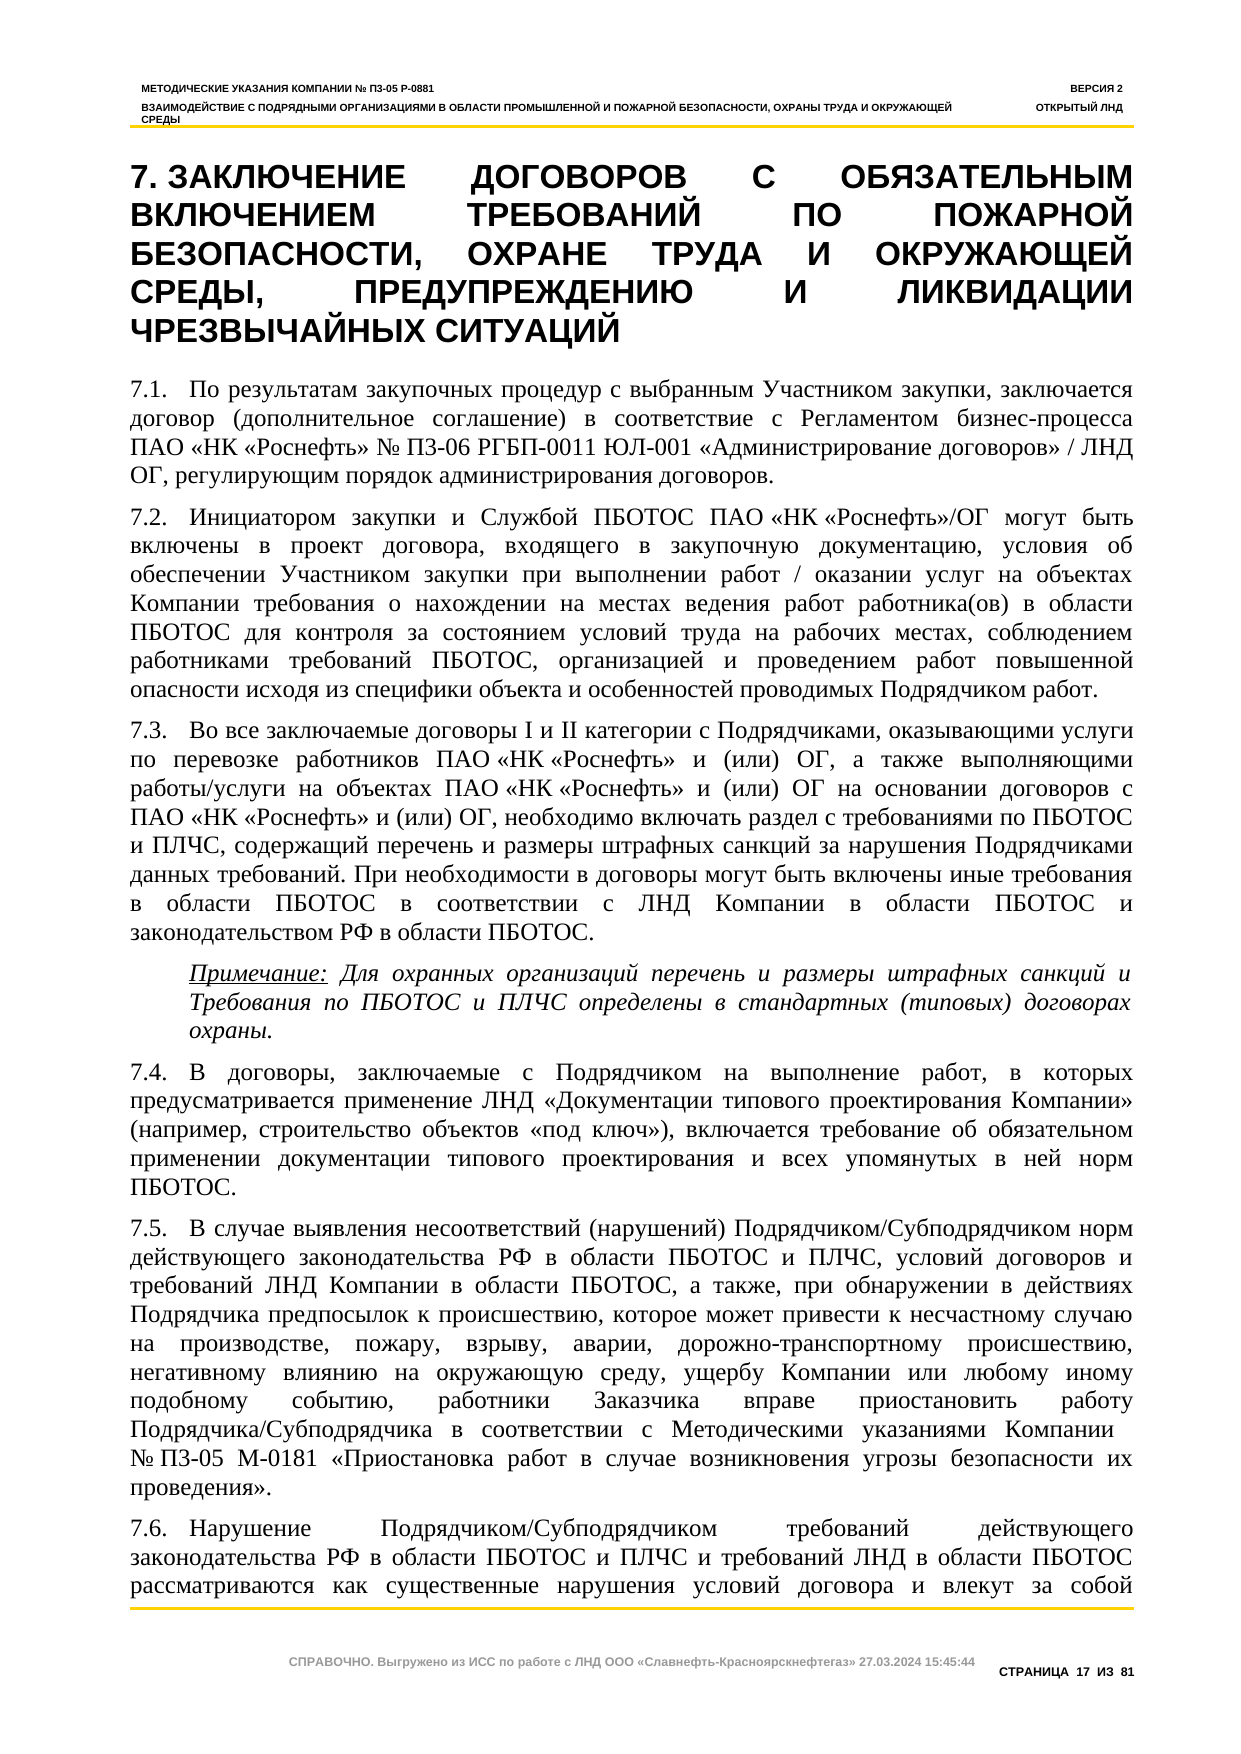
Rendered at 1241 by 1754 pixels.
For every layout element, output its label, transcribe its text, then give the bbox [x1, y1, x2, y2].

list ЗАКЛЮЧЕНИЕ ДОГОВОРОВ С ОБЯЗАТЕЛЬНЫМ ВКЛЮЧЕНИЕМ ТРЕБОВАНИЙ ПО ПОЖАРНОЙ БЕЗОПАСНОСТИ, ОХРАНе ТРУДА И ОКРУЖАЮЩЕЙ СРЕДЫ, ПРЕДУПРЕЖДЕНИю И ЛИКВИДАЦИи ЧРЕЗВЫЧАЙНЫХ СИТУАЦИЙ [130, 157, 1134, 349]
list По результатам закупочных процедур с выбранным Участником закупки, заключается договор (дополнительное соглашение) в соответствие с Регламентом бизнес-процесса ПАО «НК «Роснефть» № П3-06 РГБП-0011 ЮЛ-001 «Администрирование договоров» / ЛНД ОГ, регулирующим порядок администрирования договоров. [130, 374, 1134, 489]
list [130, 1513, 1134, 1599]
list Инициатором закупки и Службой ПБОТОС ПАО «НК «Роснефть»/ОГ могут быть включены в проект договора, входящего в закупочную документацию, условия об обеспечении Участником закупки при выполнении работ / оказании услуг на объектах Компании требования о нахождении на местах ведения работ работника(ов) в области ПБОТОС для контроля за состоянием условий труда на рабочих местах, соблюдением работниками требований ПБОТОС, организацией и проведением работ повышенной опасности исходя из специфики объекта и особенностей проводимых Подрядчиком работ. [130, 502, 1134, 703]
list В договоры, заключаемые с Подрядчиком на выполнение работ, в которых предусматривается применение ЛНД «Документации типового проектирования Компании» (например, строительство объектов «под ключ»), включается требование об обязательном применении документации типового проектирования и всех упомянутых в ней норм ПБОТОС. [130, 1057, 1134, 1201]
list Во все заключаемые договоры I и II категории с Подрядчиками, оказывающими услуги по перевозке работников ПАО «НК «Роснефть» и (или) ОГ, а также выполняющими работы/услуги на объектах ПАО «НК «Роснефть» и (или) ОГ на основании договоров с ПАО «НК «Роснефть» и (или) ОГ, необходимо включать раздел с требованиями по ПБОТОС и ПЛЧС, содержащий перечень и размеры штрафных санкций за нарушения Подрядчиками данных требований. При необходимости в договоры могут быть включены иные требования в области ПБОТОС в соответствии с ЛНД Компании в области ПБОТОС и законодательством РФ в области ПБОТОС. [130, 716, 1134, 946]
text Примечание: Для охранных организаций перечень и размеры штрафных санкций и Требования по ПБОТОС и ПЛЧС определены в стандартных (типовых) договорах охраны. [189, 958, 1134, 1044]
list В случае выявления несоответствий (нарушений) Подрядчиком/Субподрядчиком норм действующего законодательства РФ в области ПБОТОС и ПЛЧС, условий договоров и требований ЛНД Компании в области ПБОТОС, а также, при обнаружении в действиях Подрядчика предпосылок к происшествию, которое может привести к несчастному случаю на производстве, пожару, взрыву, аварии, дорожно-транспортному происшествию, негативному влиянию на окружающую среду, ущербу Компании или любому иному подобному событию, работники Заказчика вправе приостановить работу Подрядчика/Субподрядчика в соответствии с Методическими указаниями Компании № П3-05 М-0181 «Приостановка работ в случае возникновения угрозы безопасности их проведения». [130, 1213, 1134, 1501]
